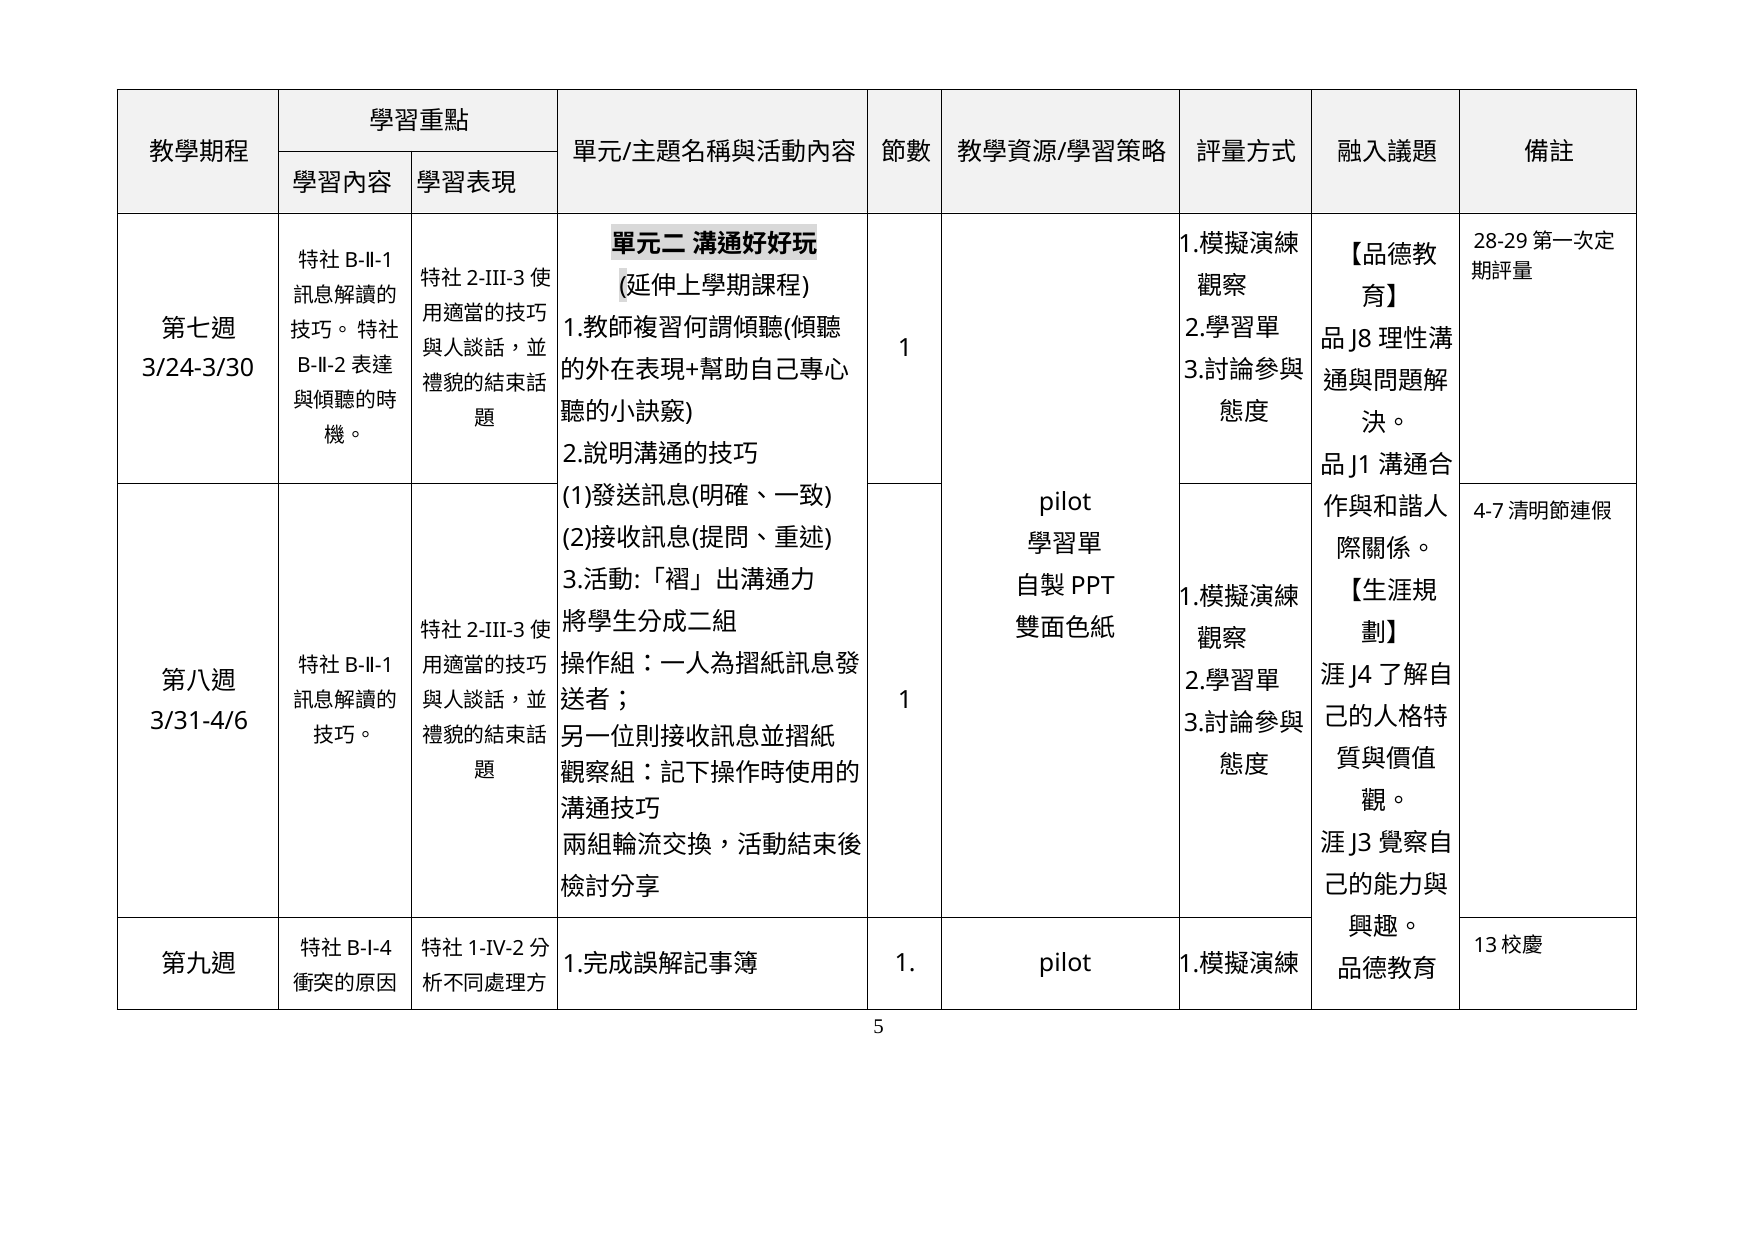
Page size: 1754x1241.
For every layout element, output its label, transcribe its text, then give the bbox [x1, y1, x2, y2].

table_cell 學習表現 [412, 152, 557, 212]
table_cell 第八週 3/31-4/6 [118, 484, 278, 917]
table_cell 【品德教育】 品J8 理性溝通與問題解決。 品J1 溝通合作與和諧人際關係。 【生涯規劃】 涯J4 了解自己的人格特質與價值觀。 涯J3 覺察自己的能力與興趣。 品德教育 生涯規劃 品德教育 生涯規劃 [1312, 214, 1459, 1009]
table_cell 13校慶 [1460, 918, 1636, 1009]
table_cell 學習內容 [279, 152, 411, 212]
table_cell 第七週 3/24-3/30 [118, 214, 278, 483]
table_header 節數 [868, 90, 941, 212]
table_cell 第九週 4/7-4/13 [118, 918, 278, 1009]
table_cell 特社B-Ⅱ-1 訊息解讀的技巧。 特社B-Ⅱ-2 表達與傾聽的時機。 [279, 214, 411, 483]
table_header 單元/主題名稱與活動內容 [558, 90, 867, 212]
table_cell 1.模擬演練 觀察 2.學習單 3.討論參與態度 [1180, 918, 1311, 1009]
table_header 教學資源/學習策略 [942, 90, 1179, 212]
table_header 融入議題 [1312, 90, 1459, 212]
table_cell 28-29第一次定期評量 [1460, 214, 1636, 483]
table_cell 特社B-Ⅱ-1 訊息解讀的技巧。 [279, 484, 411, 917]
table_header 教學期程 [118, 90, 278, 212]
table_cell 特社B-Ⅰ-4 衝突的原因及情境分析。 [279, 918, 411, 1009]
table_cell 1.模擬演練 觀察 2.學習單 3.討論參與態度 [1180, 484, 1311, 917]
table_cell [558, 918, 867, 1009]
table_cell 1. [868, 918, 941, 1009]
table_header 評量方式 [1180, 90, 1311, 212]
table_cell 特社2-III-3 使用適當的技巧與人談話，並禮貌的結束話 題 [412, 484, 557, 917]
table_cell 1 [868, 484, 941, 917]
table_cell 單元二 溝通好好玩 (延伸上學期課程) 1.教師複習何謂傾聽(傾聽的外在表現+幫助自己專心聽的小訣竅) 2.說明溝通的技巧 (1)發送訊息(明確、一致) (2)接收訊息(提問、重述) 3.活動:「褶」出溝通力 將學生分成二組 操作組：一人為摺紙訊息發送者； 另一位則接收訊息並摺紙 觀察組：記下操作時使用的溝通技巧 兩組輪流交換，活動結束後檢討分享 [558, 214, 867, 917]
table_cell pilot 學習單 自製PPT [942, 918, 1179, 1009]
table_cell 1.模擬演練 觀察 2.學習單 3.討論參與態度 [1180, 214, 1311, 483]
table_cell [412, 918, 557, 1009]
table_cell 1 [868, 214, 941, 483]
table_cell 4-7清明節連假 [1460, 484, 1636, 917]
table_header 備註 [1460, 90, 1636, 212]
table_header 學習重點 [279, 90, 557, 151]
table_cell pilot 學習單 自製PPT 雙面色紙 [942, 214, 1179, 917]
table_cell 特社2-III-3 使用適當的技巧與人談話，並禮貌的結束話 題 [412, 214, 557, 483]
